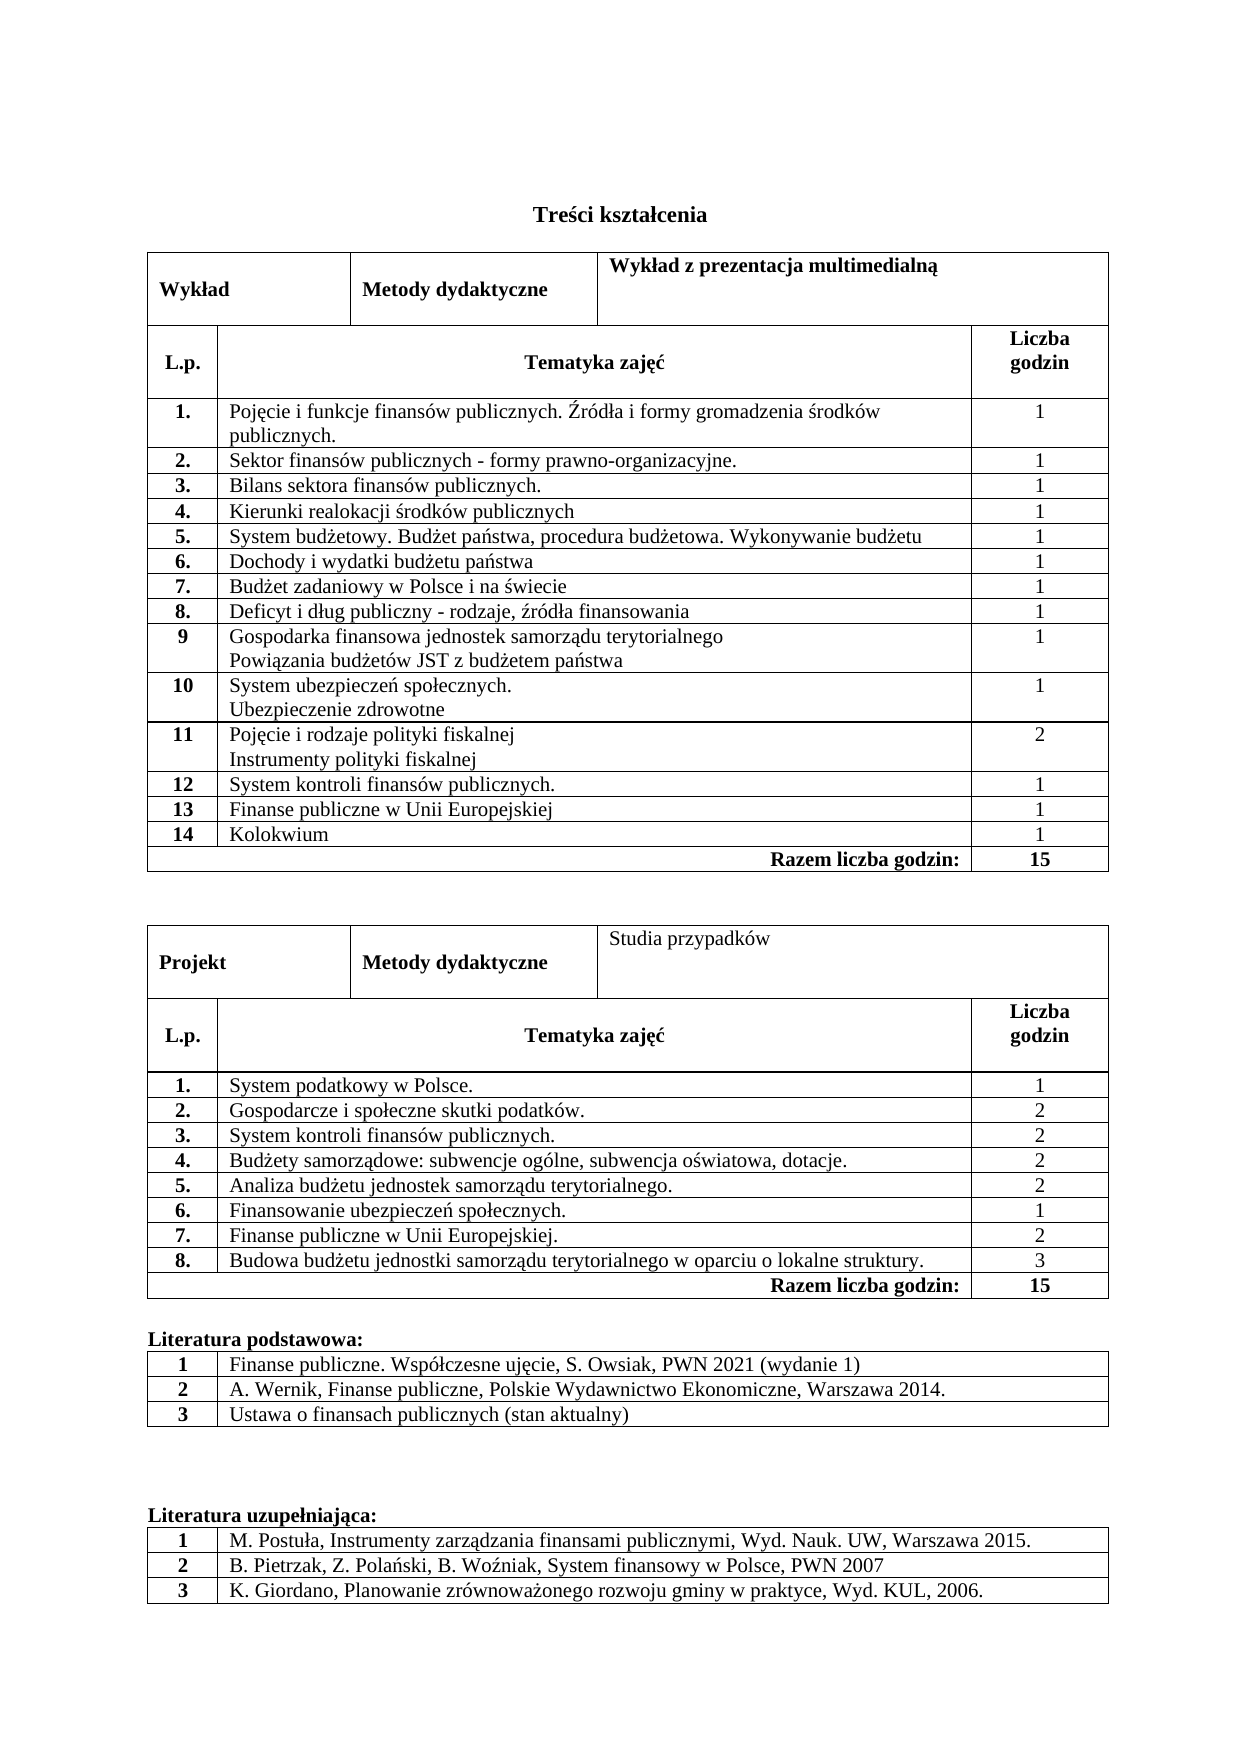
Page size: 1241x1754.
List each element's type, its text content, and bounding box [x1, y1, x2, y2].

table_cell Bilans sektora finansów publicznych. [218, 474, 971, 497]
table_cell System podatkowy w Polsce. [218, 1073, 971, 1097]
table_cell 8. [148, 1248, 217, 1272]
table_cell 2 [972, 1173, 1108, 1197]
table_cell Finanse publiczne w Unii Europejskiej. [218, 1223, 971, 1247]
table_cell Gospodarcze i społeczne skutki podatków. [218, 1098, 971, 1122]
table_header Metody dydaktyczne [351, 253, 597, 325]
table_cell Tematyka zajęć [218, 999, 971, 1071]
table_header Metody dydaktyczne [351, 926, 597, 998]
table_cell Tematyka zajęć [218, 326, 971, 398]
table_header M. Postuła, Instrumenty zarządzania finansami publicznymi, Wyd. Nauk. UW, Warszawa 2015. [218, 1528, 1108, 1552]
table_cell 2 [972, 1123, 1108, 1147]
table_cell Liczba godzin [972, 999, 1108, 1071]
table_cell Finansowanie ubezpieczeń społecznych. [218, 1198, 971, 1222]
table_cell 5. [148, 524, 217, 548]
table_cell 2. [148, 448, 217, 472]
table_cell 2 [972, 1223, 1108, 1247]
table_cell Budżet zadaniowy w Polsce i na świecie [218, 574, 971, 598]
table_cell 4. [148, 499, 217, 523]
table_cell 1 [972, 399, 1108, 447]
table_cell Pojęcie i funkcje finansów publicznych. Źródła i formy gromadzenia środków publicznych. [218, 399, 971, 447]
table_cell Budżety samorządowe: subwencje ogólne, subwencja oświatowa, dotacje. [218, 1148, 971, 1172]
table_cell 2 [972, 723, 1108, 771]
table_cell 1 [972, 822, 1108, 846]
table_cell Kierunki realokacji środków publicznych [218, 499, 971, 523]
table_cell 12 [148, 772, 217, 796]
table_cell 1. [148, 399, 217, 447]
table_header Studia przypadków [598, 926, 1108, 998]
table_cell 1. [148, 1073, 217, 1097]
table_cell 2 [148, 1377, 217, 1401]
table_cell Sektor finansów publicznych - formy prawno-organizacyjne. [218, 448, 971, 472]
table_cell Liczba godzin [972, 326, 1108, 398]
table_cell 2 [972, 1098, 1108, 1122]
table_header Wykład z prezentacja multimedialną [598, 253, 1108, 325]
table_cell 1 [972, 499, 1108, 523]
table_header 1 [148, 1352, 217, 1376]
table_cell 3. [148, 1123, 217, 1147]
table_cell 2 [148, 1553, 217, 1577]
table_cell Analiza budżetu jednostek samorządu terytorialnego. [218, 1173, 971, 1197]
table_cell 3 [148, 1402, 217, 1426]
table_cell System budżetowy. Budżet państwa, procedura budżetowa. Wykonywanie budżetu [218, 524, 971, 548]
table_cell 4. [148, 1148, 217, 1172]
table_cell Razem liczba godzin: [148, 1273, 971, 1297]
table_cell 1 [972, 797, 1108, 821]
table_cell L.p. [148, 326, 217, 398]
table_cell 1 [972, 1198, 1108, 1222]
table_cell L.p. [148, 999, 217, 1071]
table_cell Ustawa o finansach publicznych (stan aktualny) [218, 1402, 1108, 1426]
table_cell 1 [972, 448, 1108, 472]
table_cell 3 [972, 1248, 1108, 1272]
table_cell Pojęcie i rodzaje polityki fiskalnej Instrumenty polityki fiskalnej [218, 723, 971, 771]
table_header Projekt [148, 926, 350, 998]
table_cell System kontroli finansów publicznych. [218, 1123, 971, 1147]
table_cell 10 [148, 673, 217, 721]
table_cell System ubezpieczeń społecznych. Ubezpieczenie zdrowotne [218, 673, 971, 721]
table_header Finanse publiczne. Współczesne ujęcie, S. Owsiak, PWN 2021 (wydanie 1) [218, 1352, 1108, 1376]
table_cell 1 [972, 673, 1108, 721]
table_cell 15 [972, 847, 1108, 871]
table_cell Dochody i wydatki budżetu państwa [218, 549, 971, 573]
table_cell 3 [148, 1578, 217, 1602]
table_header 1 [148, 1528, 217, 1552]
table_cell 2. [148, 1098, 217, 1122]
table_cell Razem liczba godzin: [148, 847, 971, 871]
table_cell Finanse publiczne w Unii Europejskiej [218, 797, 971, 821]
table_cell 8. [148, 599, 217, 623]
table_cell 15 [972, 1273, 1108, 1297]
table_cell 7. [148, 574, 217, 598]
table_cell 2 [972, 1148, 1108, 1172]
table_cell Deficyt i dług publiczny - rodzaje, źródła finansowania [218, 599, 971, 623]
table_cell 5. [148, 1173, 217, 1197]
table_cell 6. [148, 549, 217, 573]
table_cell System kontroli finansów publicznych. [218, 772, 971, 796]
table_cell 13 [148, 797, 217, 821]
table_cell 1 [972, 1073, 1108, 1097]
table_cell Kolokwium [218, 822, 971, 846]
text Treści kształcenia [148, 201, 1093, 227]
table_cell 14 [148, 822, 217, 846]
table_header Wykład [148, 253, 350, 325]
text Literatura podstawowa: [148, 1326, 1093, 1351]
table_cell 6. [148, 1198, 217, 1222]
table_cell A. Wernik, Finanse publiczne, Polskie Wydawnictwo Ekonomiczne, Warszawa 2014. [218, 1377, 1108, 1401]
table_cell 9 [148, 624, 217, 672]
table_cell B. Pietrzak, Z. Polański, B. Woźniak, System finansowy w Polsce, PWN 2007 [218, 1553, 1108, 1577]
table_cell Budowa budżetu jednostki samorządu terytorialnego w oparciu o lokalne struktury. [218, 1248, 971, 1272]
table_cell 1 [972, 524, 1108, 548]
table_cell 1 [972, 599, 1108, 623]
text Literatura uzupełniająca: [148, 1503, 1093, 1527]
table_cell 1 [972, 624, 1108, 672]
table_cell 1 [972, 549, 1108, 573]
table_cell Gospodarka finansowa jednostek samorządu terytorialnego Powiązania budżetów JST z budżetem państwa [218, 624, 971, 672]
table_cell 3. [148, 474, 217, 497]
table_cell 11 [148, 723, 217, 771]
table_cell 7. [148, 1223, 217, 1247]
table_cell K. Giordano, Planowanie zrównoważonego rozwoju gminy w praktyce, Wyd. KUL, 2006. [218, 1578, 1108, 1602]
table_cell 1 [972, 474, 1108, 497]
table_cell 1 [972, 574, 1108, 598]
table_cell 1 [972, 772, 1108, 796]
